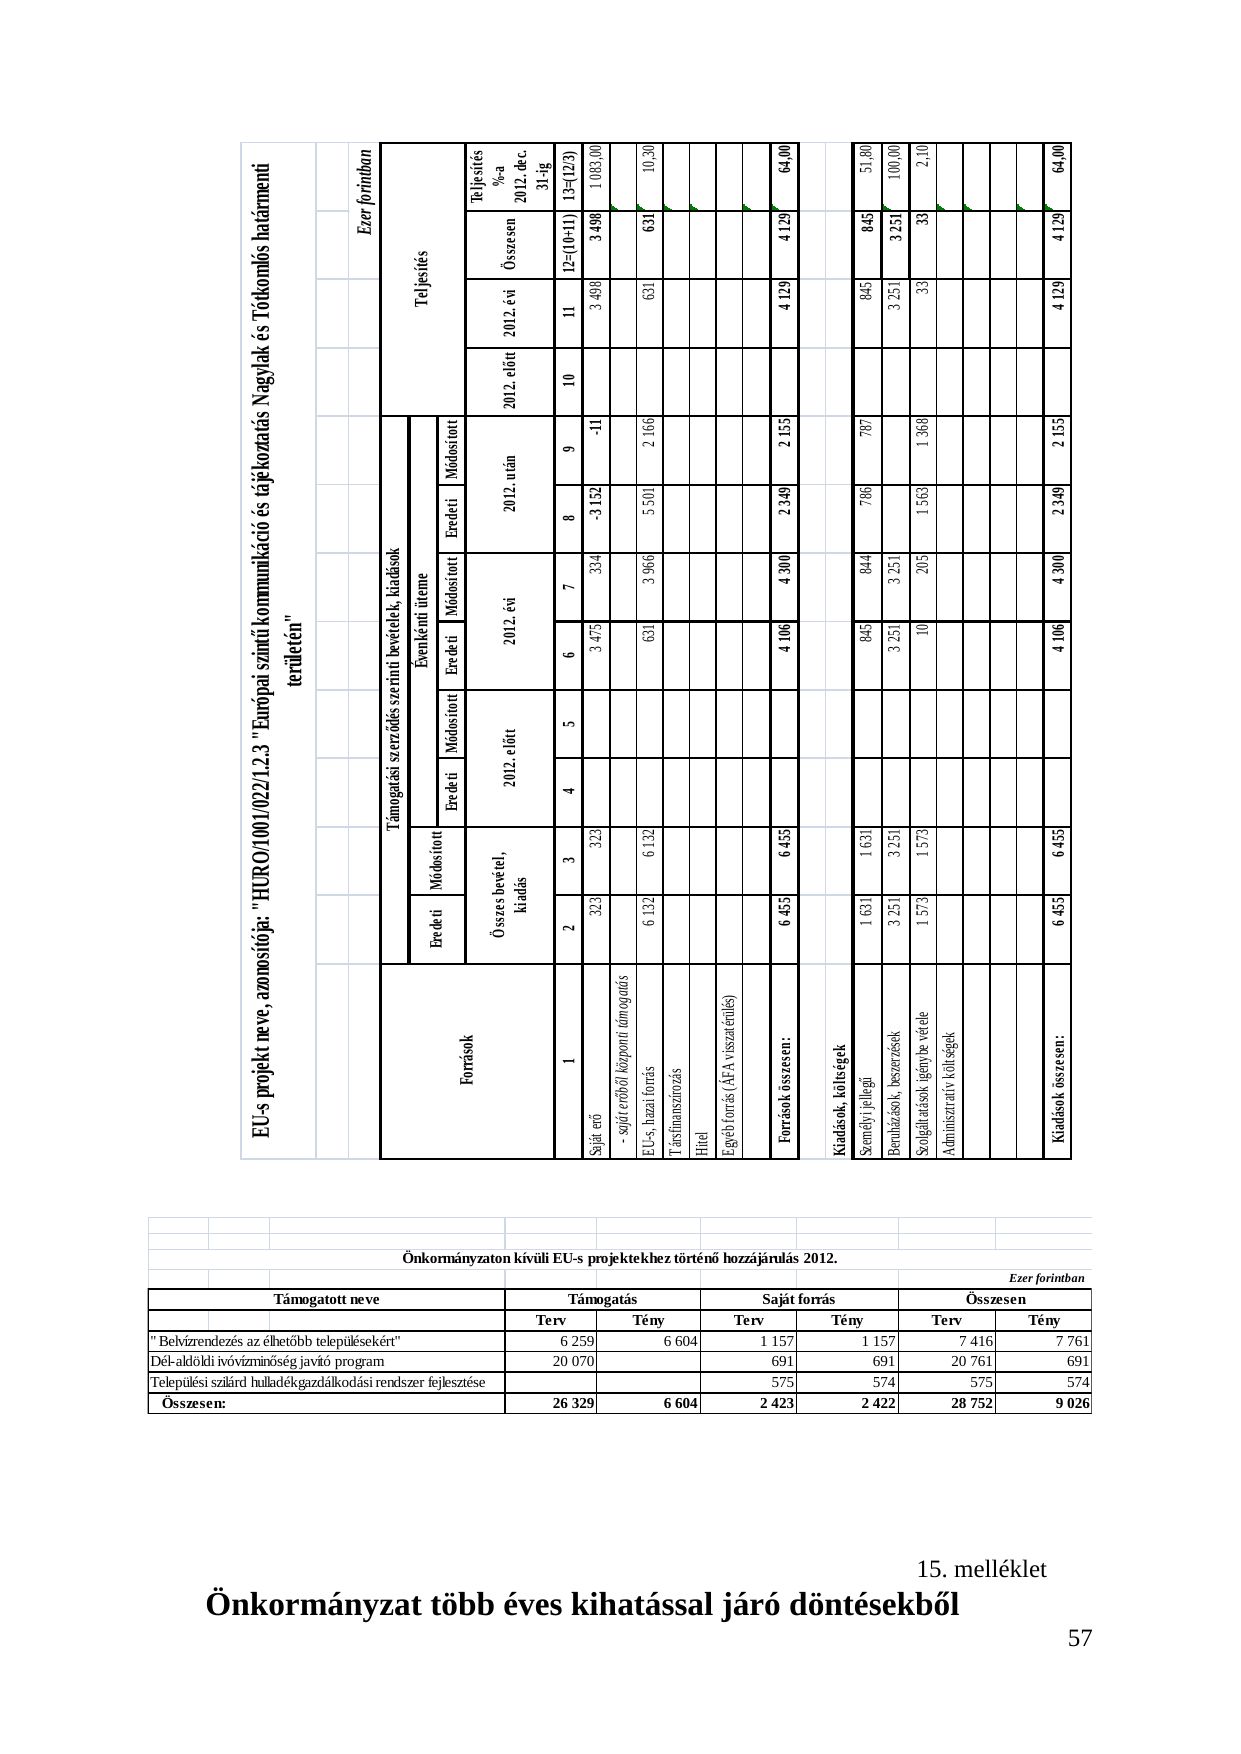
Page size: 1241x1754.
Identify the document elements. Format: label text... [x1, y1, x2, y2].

text 15. melléklet [148, 1554, 1093, 1583]
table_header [146, 1583, 1019, 1623]
